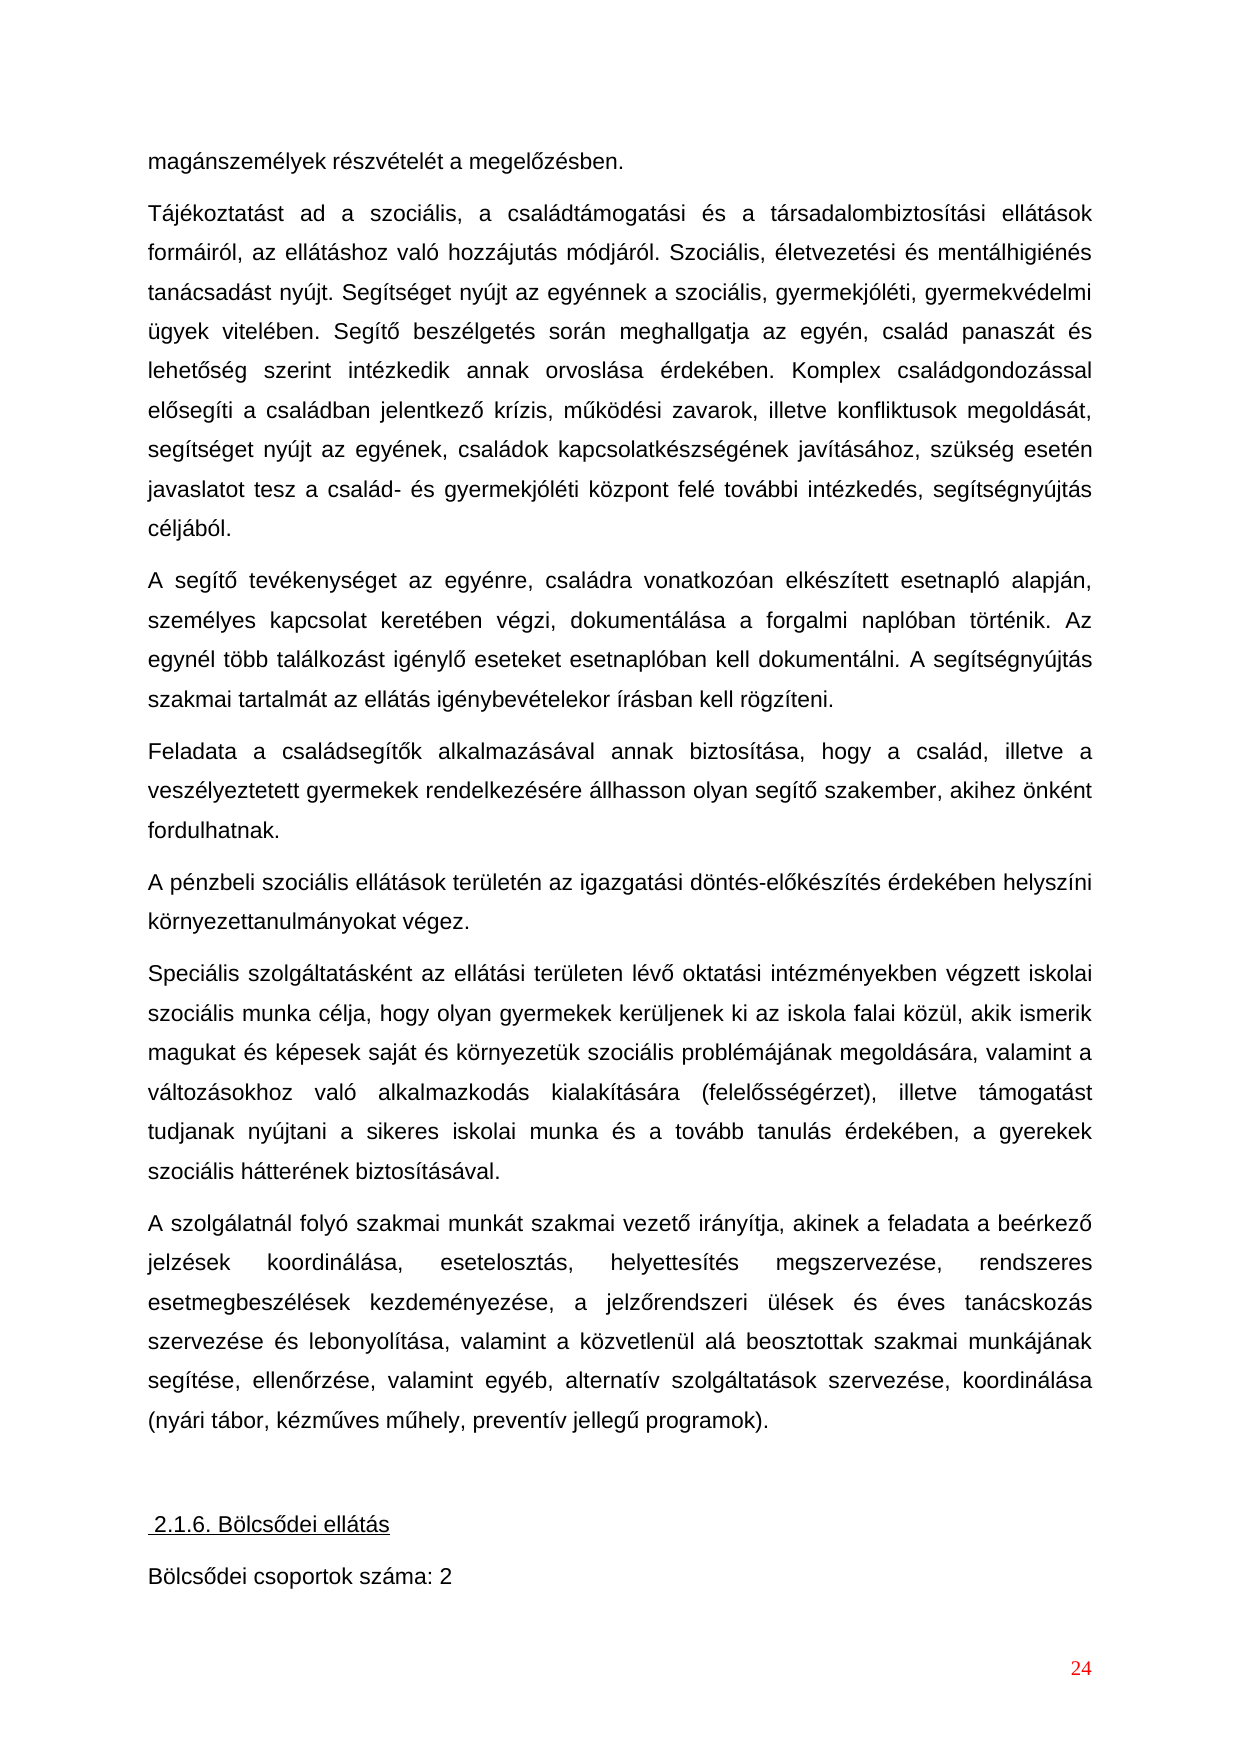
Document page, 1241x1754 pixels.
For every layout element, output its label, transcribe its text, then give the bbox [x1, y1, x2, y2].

text A szolgálatnál folyó szakmai munkát szakmai vezető irányítja, akinek a feladata a beérkező jelzések koordinálása, esetelosztás, helyettesítés megszervezése, rendszeres esetmegbeszélések kezdeményezése, a jelzőrendszeri ülések és éves tanácskozás szervezése és lebonyolítása, valamint a közvetlenül alá beosztottak szakmai munkájának segítése, ellenőrzése, valamint egyéb, alternatív szolgáltatások szervezése, koordinálása (nyári tábor, kézműves műhely, preventív jellegű programok). [148, 1209, 1093, 1433]
text Feladata a családsegítők alkalmazásával annak biztosítása, hogy a család, illetve a veszélyeztetett gyermekek rendelkezésére állhasson olyan segítő szakember, akihez önként fordulhatnak. [148, 738, 1093, 843]
text Tájékoztatást ad a szociális, a családtámogatási és a társadalombiztosítási ellátások formáiról, az ellátáshoz való hozzájutás módjáról. Szociális, életvezetési és mentálhigiénés tanácsadást nyújt. Segítséget nyújt az egyénnek a szociális, gyermekjóléti, gyermekvédelmi ügyek vitelében. Segítő beszélgetés során meghallgatja az egyén, család panaszát és lehetőség szerint intézkedik annak orvoslása érdekében. Komplex családgondozással elősegíti a családban jelentkező krízis, működési zavarok, illetve konfliktusok megoldását, segítséget nyújt az egyének, családok kapcsolatkészségének javításához, szükség esetén javaslatot tesz a család- és gyermekjóléti központ felé további intézkedés, segítségnyújtás céljából. [148, 199, 1093, 542]
text Speciális szolgáltatásként az ellátási területen lévő oktatási intézményekben végzett iskolai szociális munka célja, hogy olyan gyermekek kerüljenek ki az iskola falai közül, akik ismerik magukat és képesek saját és környezetük szociális problémájának megoldására, valamint a változásokhoz való alkalmazkodás kialakítására (felelősségérzet), illetve támogatást tudjanak nyújtani a sikeres iskolai munka és a tovább tanulás érdekében, a gyerekek szociális hátterének biztosításával. [148, 960, 1093, 1184]
text Bölcsődei csoportok száma: 2 [148, 1563, 1093, 1589]
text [148, 148, 1093, 174]
text A segítő tevékenységet az egyénre, családra vonatkozóan elkészített esetnapló alapján, személyes kapcsolat keretében végzi, dokumentálása a forgalmi naplóban történik. Az egynél több találkozást igénylő eseteket esetnaplóban kell dokumentálni. A segítségnyújtás szakmai tartalmát az ellátás igénybevételekor írásban kell rögzíteni. [148, 567, 1093, 712]
text 2.1.6. Bölcsődei ellátás [148, 1511, 1093, 1537]
text A pénzbeli szociális ellátások területén az igazgatási döntés-előkészítés érdekében helyszíni környezettanulmányokat végez. [148, 869, 1093, 934]
